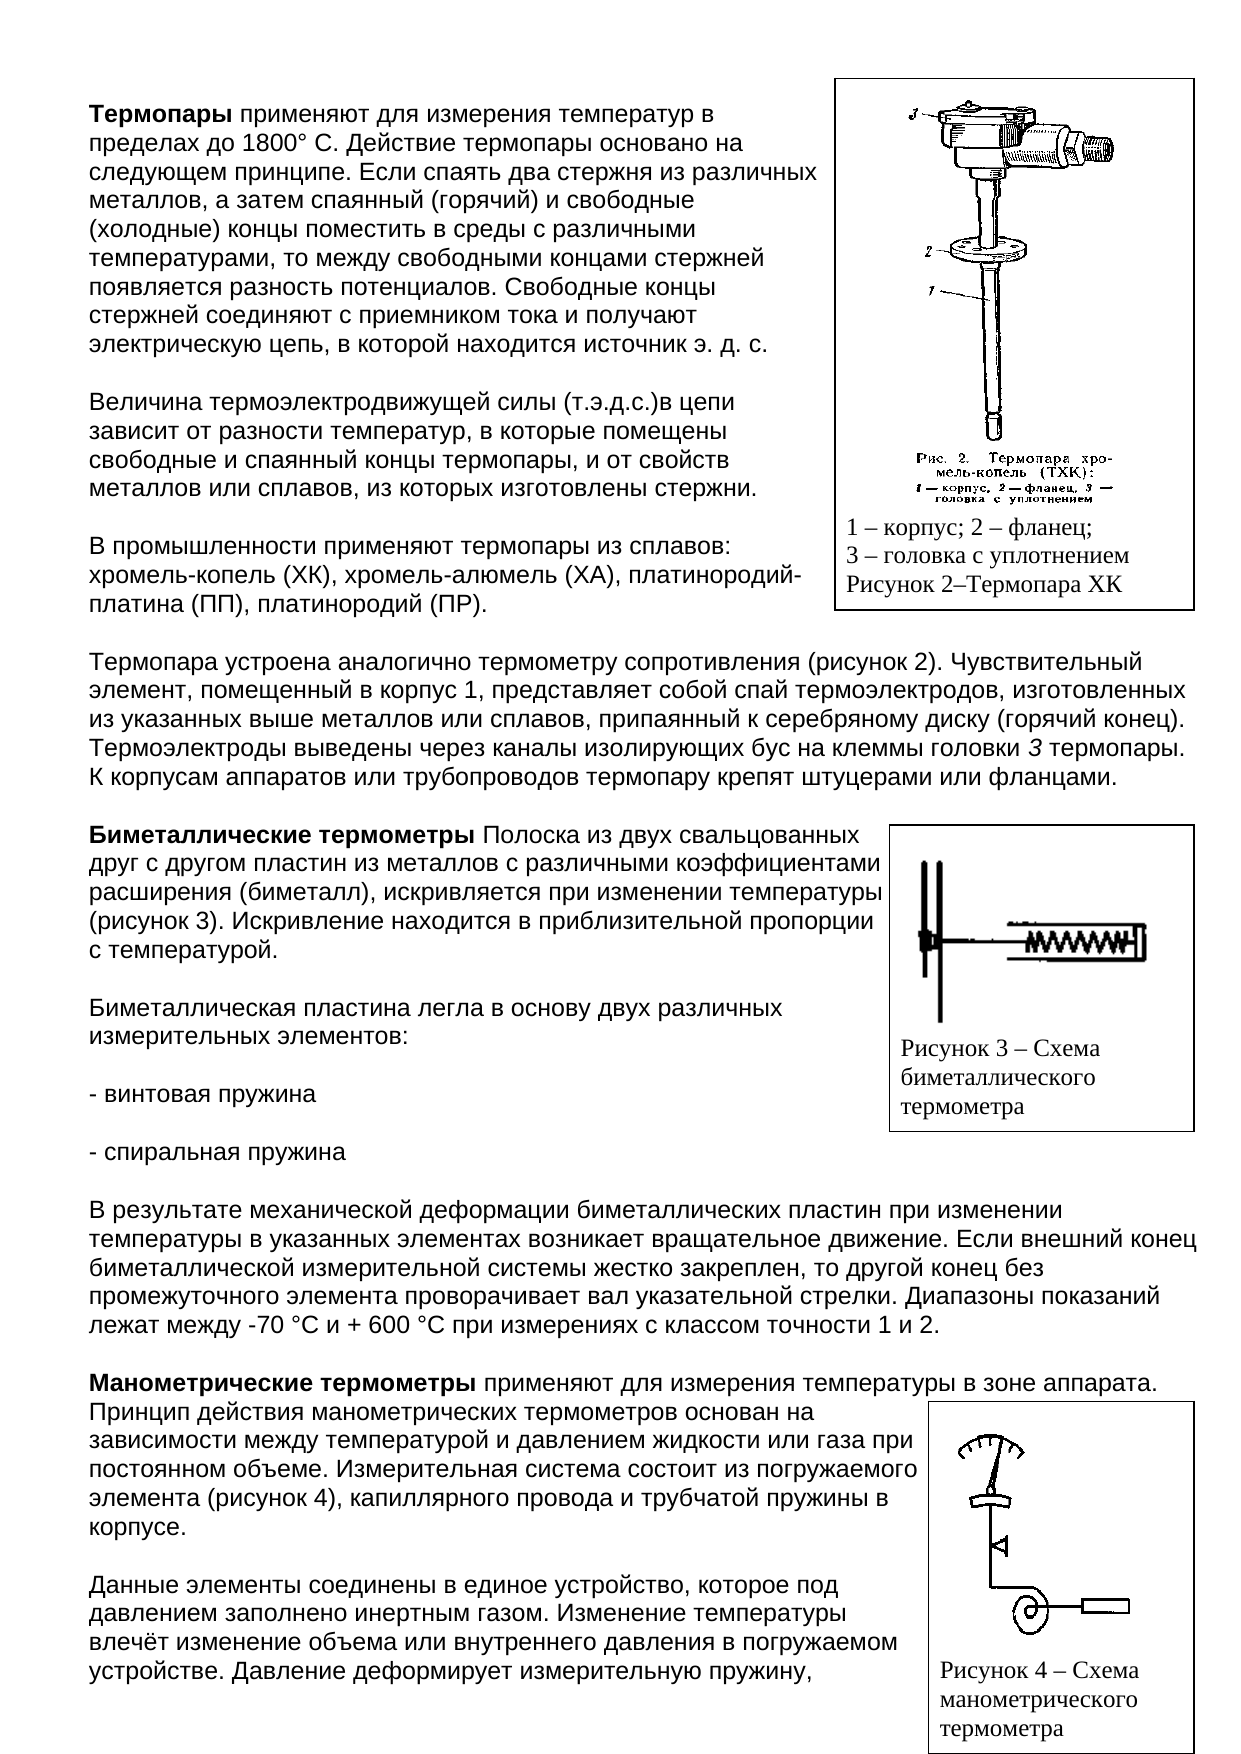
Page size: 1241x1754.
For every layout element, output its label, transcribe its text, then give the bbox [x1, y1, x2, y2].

text Величина термоэлектродвижущей силы (т.э.д.с.)в цепи зависит от разности температур, в которые помещены свободные и спаянный концы термопары, и от свойств металлов или сплавов, из которых изготовлены стержни. [89, 387, 834, 502]
picture [900, 836, 1182, 1034]
picture [898, 90, 1131, 512]
text Биметаллическая пластина легла в основу двух различных измерительных элементов: [89, 993, 889, 1050]
text Термопары применяют для измерения температур в пределах до 1800° С. Действие термопары основано на следующем принципе. Если спаять два стержня из различных металлов, а затем спаянный (горячий) и свободные (холодные) концы поместить в среды с различными температурами, то между свободными концами стержней появляется разность потенциалов. Свободные концы стержней соединяют с приемником тока и получают электрическую цепь, в которой находится источник э. д. с. [89, 99, 834, 358]
text В результате механической деформации биметаллических пластин при изменении температуры в указанных элементах возникает вращательное движение. Если внешний конец биметаллической измерительной системы жестко закреплен, то другой конец без промежуточного элемента проворачивает вал указательной стрелки. Диапазоны показаний лежат между -70 °C и + 600 °C при измерениях с классом точности 1 и 2. [89, 1195, 1199, 1339]
text Термопара устроена аналогично термометру сопротивления (рисунок 2). Чувствительный элемент, помещенный в корпус 1, представляет собой спай термоэлектродов, изготовленных из указанных выше металлов или сплавов, припаянный к серебряному диску (горячий конец). Термоэлектроды выведены через каналы изолирующих бус на клеммы головки 3 термопары. К корпусам аппаратов или трубопроводов термопару крепят штуцерами или фланцами. [89, 647, 1199, 791]
text Биметаллические термометры Полоска из двух свальцованных друг с другом пластин из металлов с различными коэффициентами расширения (биметалл), искривляется при изменении температуры (рисунок 3). Искривление находится в приблизительной пропорции с температурой. [89, 820, 1199, 963]
text - спиральная пружина [89, 1137, 1199, 1166]
text В промышленности применяют термопары из сплавов: хромель-копель (ХК), хромель-алюмель (ХА), платинородий-платина (ПП), платинородий (ПР). [89, 531, 1199, 618]
table_header 1 – корпус; 2 – фланец; 3 – головка с уплотнением Рисунок 2–Термопара ХК [836, 79, 1193, 609]
text - винтовая пружина [89, 1079, 889, 1108]
table_header Рисунок 3 – Схема биметаллического термометра [890, 826, 1193, 1131]
text Манометрические термометры применяют для измерения температуры в зоне аппарата. Принцип действия манометрических термометров основан на зависимости между температурой и давлением жидкости или газа при постоянном объеме. Измерительная система состоит из погружаемого элемента (рисунок 4), капиллярного провода и трубчатой пружины в корпусе. [89, 1368, 1199, 1541]
picture [939, 1413, 1168, 1656]
table_header Рисунок 4 – Схема манометрического термометра [929, 1402, 1193, 1752]
